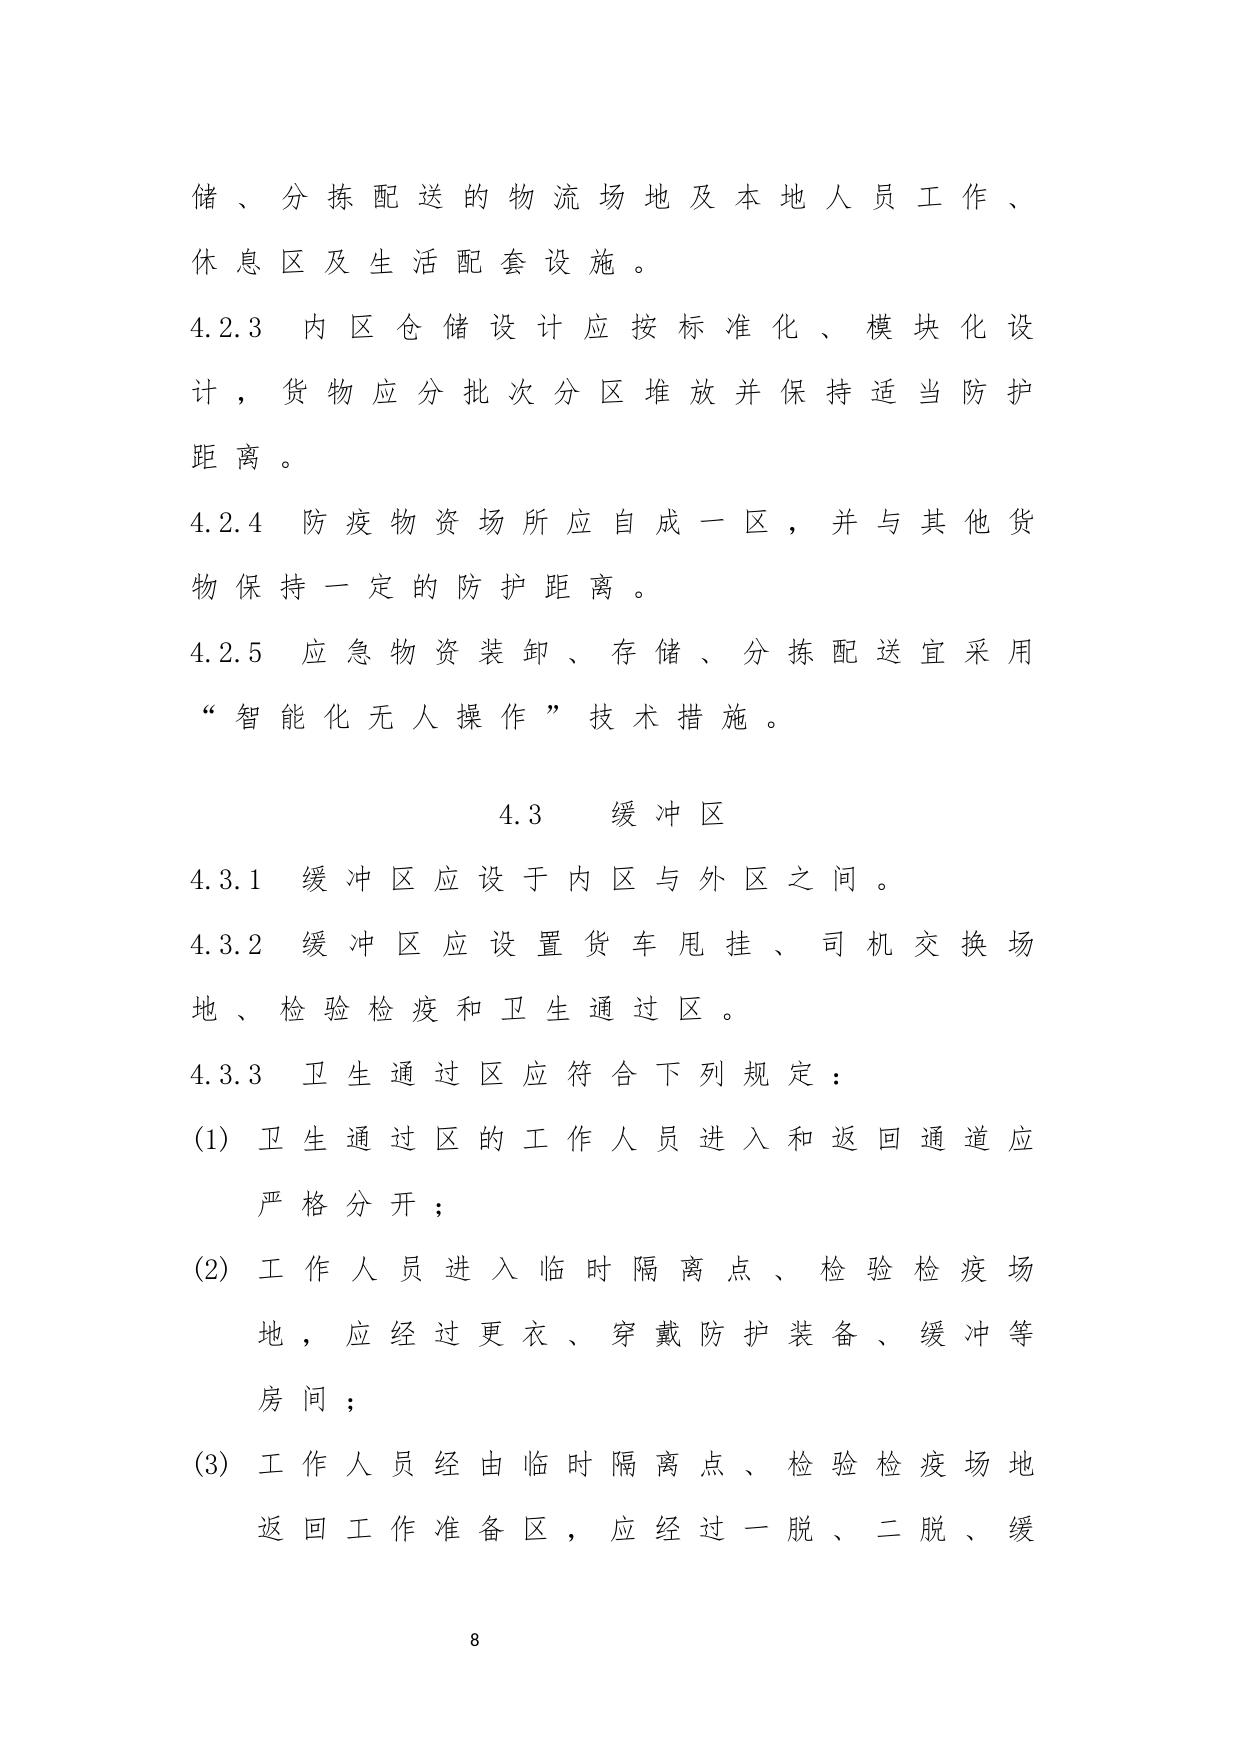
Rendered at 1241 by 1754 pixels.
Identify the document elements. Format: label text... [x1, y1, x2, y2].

subtitle 卫生通过区应符合下列规定： [189, 1039, 1051, 1104]
subtitle 卫生通过区的工作人员进入和返回通道应严格分开； [189, 1104, 1051, 1234]
subtitle 缓冲区 [189, 779, 1051, 844]
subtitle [189, 1429, 1051, 1559]
subtitle 应急物资装卸、存储、分拣配送宜采用“智能化无人操作”技术措施。 [189, 617, 1051, 747]
subtitle 内区仓储设计应按标准化、模块化设计，货物应分批次分区堆放并保持适当防护距离。 [189, 292, 1051, 487]
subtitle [189, 162, 1051, 292]
subtitle 工作人员进入临时隔离点、检验检疫场地，应经过更衣、穿戴防护装备、缓冲等房间； [189, 1234, 1051, 1429]
subtitle 缓冲区应设置货车甩挂、司机交换场地、检验检疫和卫生通过区。 [189, 909, 1051, 1039]
subtitle 防疫物资场所应自成一区，并与其他货物保持一定的防护距离。 [189, 487, 1051, 617]
subtitle 缓冲区应设于内区与外区之间。 [189, 844, 1051, 909]
